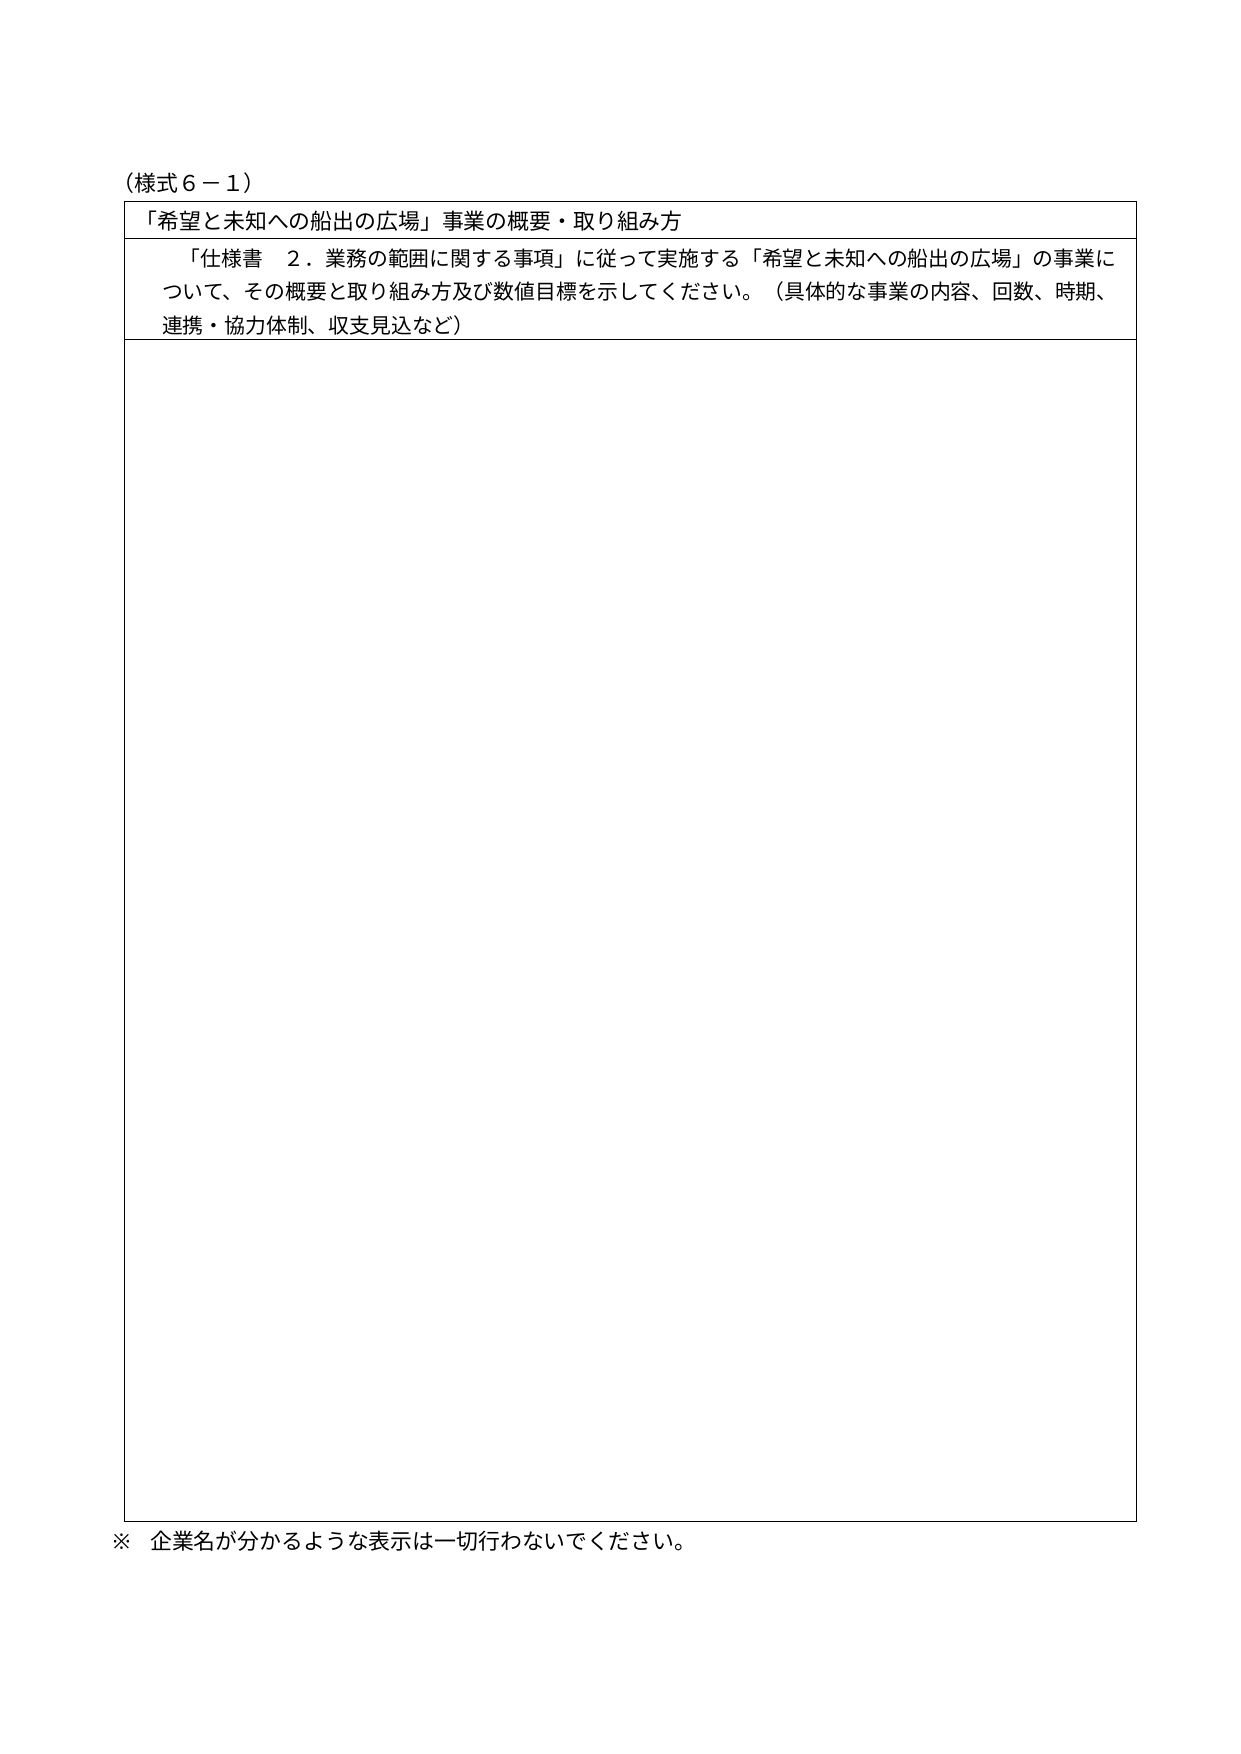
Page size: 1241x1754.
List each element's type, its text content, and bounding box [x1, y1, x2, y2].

list 企業名が分かるような表示は一切行わないでください。 [112, 1522, 1128, 1558]
table_cell 「仕様書 ２．業務の範囲に関する事項」に従って実施する「希望と未知への船出の広場」の事業について、その概要と取り組み方及び数値目標を示してください。（具体的な事業の内容、回数、時期、連携・協力体制、収支見込など） [125, 239, 1136, 339]
table_header 「希望と未知への船出の広場」事業の概要・取り組み方 [125, 202, 1136, 238]
text （様式６－１） [112, 164, 1128, 201]
table_cell [125, 340, 1136, 1521]
